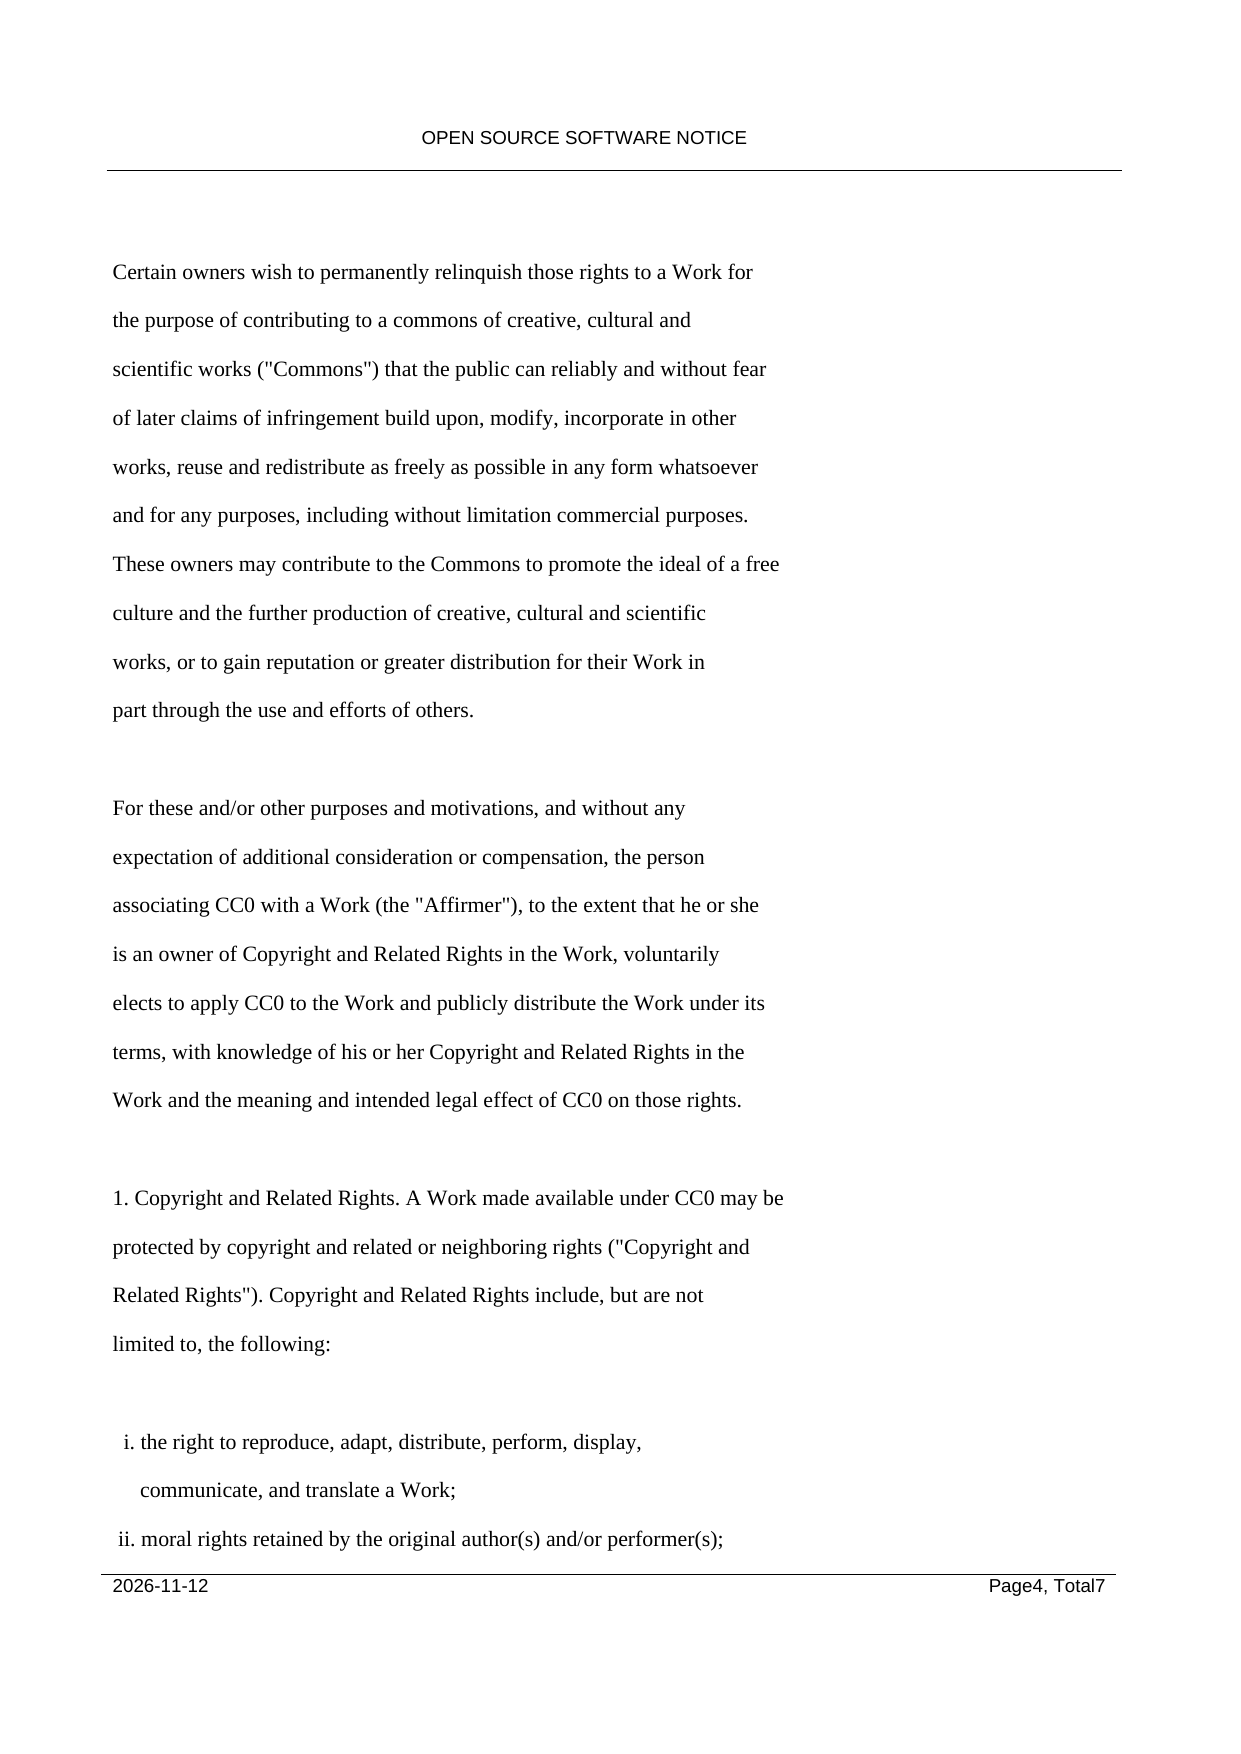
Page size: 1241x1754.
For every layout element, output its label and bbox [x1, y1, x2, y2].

text [112, 206, 1128, 1555]
